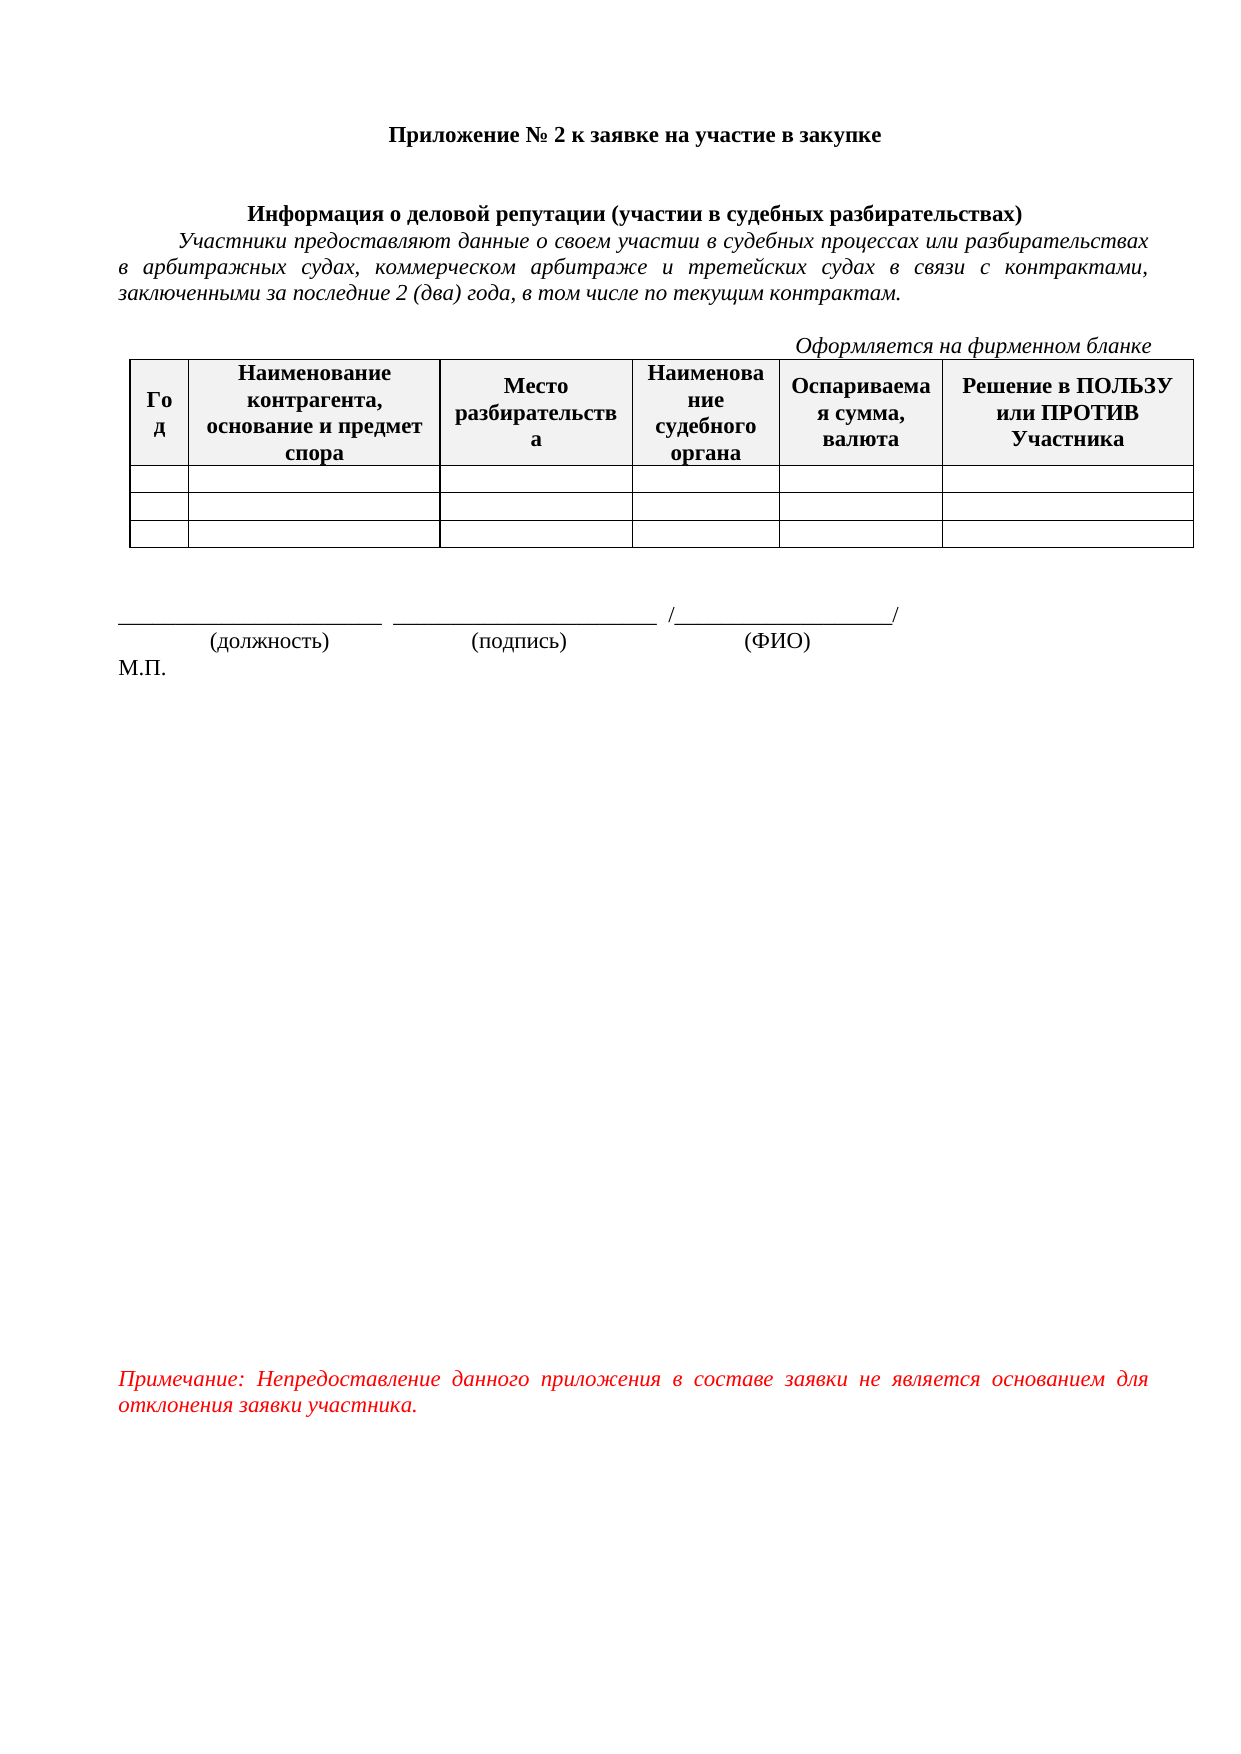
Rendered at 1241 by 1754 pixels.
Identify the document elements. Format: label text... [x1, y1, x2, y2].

table_cell [780, 493, 942, 520]
table_cell [441, 466, 632, 492]
table_cell [943, 493, 1193, 520]
table_cell [189, 493, 439, 520]
text (должность) (подпись) (ФИО) [118, 627, 1152, 653]
table_header Место разбирательства [441, 360, 632, 465]
text М.П. [118, 653, 1152, 680]
table_cell [189, 466, 439, 492]
text _______________________ _______________________ /___________________/ [118, 601, 1152, 627]
table_header Оспариваемая сумма, валюта [780, 360, 942, 465]
table_cell [441, 493, 632, 520]
table_cell [131, 493, 188, 520]
text Оформляется на фирменном бланке [118, 332, 1152, 358]
table_cell [633, 521, 779, 547]
table_cell [943, 466, 1193, 492]
table_header Решение в ПОЛЬЗУ или ПРОТИВ Участника [943, 360, 1193, 465]
table_cell [780, 466, 942, 492]
table_cell [780, 521, 942, 547]
table_cell [633, 466, 779, 492]
table_cell [131, 466, 188, 492]
table_cell [131, 521, 188, 547]
text Приложение № 2 к заявке на участие в закупке [118, 121, 1152, 148]
table_cell [633, 493, 779, 520]
table_header Наименование судебного органа [633, 360, 779, 465]
text Примечание: Непредоставление данного приложения в составе заявки не является основанием для отклонения заявки участника. [118, 1365, 1152, 1418]
table_header Год [131, 360, 188, 465]
text Участники предоставляют данные о своем участии в судебных процессах или разбирательствах в арбитражных судах, коммерческом арбитраже и третейских судах в связи с контрактами, заключенными за последние 2 (два) года, в том числе по текущим контрактам. [118, 227, 1152, 306]
table_cell [189, 521, 439, 547]
text Информация о деловой репутации (участии в судебных разбирательствах) [118, 200, 1152, 227]
table_cell [943, 521, 1193, 547]
table_header Наименование контрагента, основание и предмет спора [189, 360, 439, 465]
table_cell [441, 521, 632, 547]
